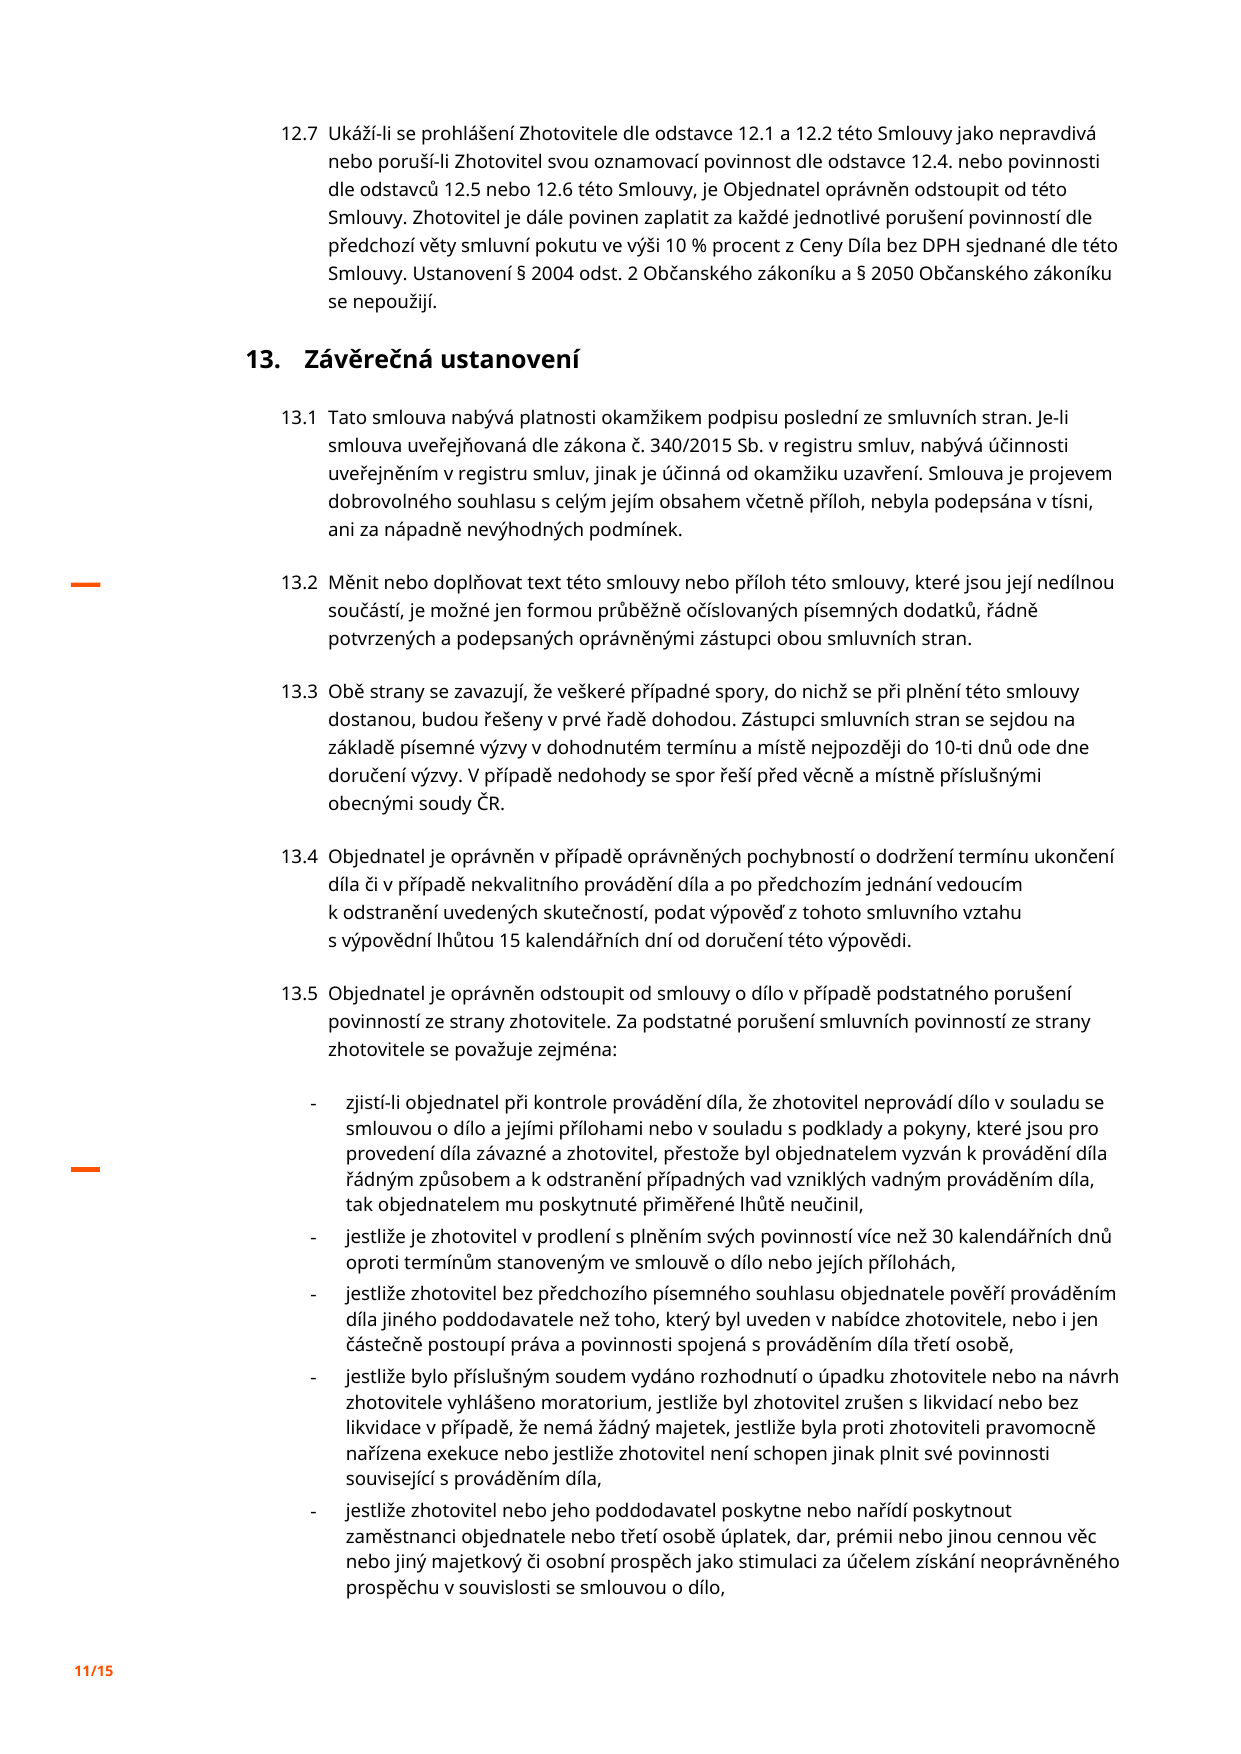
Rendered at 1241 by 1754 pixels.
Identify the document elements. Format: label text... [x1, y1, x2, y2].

list Objednatel je oprávněn v případě oprávněných pochybností o dodržení termínu ukončení díla či v případě nekvalitního provádění díla a po předchozím jednání vedoucím k odstranění uvedených skutečností, podat výpověď z tohoto smluvního vztahu s výpovědní lhůtou 15 kalendářních dní od doručení této výpovědi. [281, 843, 1122, 953]
list jestliže zhotovitel bez předchozího písemného souhlasu objednatele pověří prováděním díla jiného poddodavatele než toho, který byl uveden v nabídce zhotovitele, nebo i jen částečně postoupí práva a povinnosti spojená s prováděním díla třetí osobě, [310, 1281, 1122, 1357]
list jestliže bylo příslušným soudem vydáno rozhodnutí o úpadku zhotovitele nebo na návrh zhotovitele vyhlášeno moratorium, jestliže byl zhotovitel zrušen s likvidací nebo bez likvidace v případě, že nemá žádný majetek, jestliže byla proti zhotoviteli pravomocně nařízena exekuce nebo jestliže zhotovitel není schopen jinak plnit své povinnosti související s prováděním díla, [310, 1363, 1122, 1491]
list Obě strany se zavazují, že veškeré případné spory, do nichž se při plnění této smlouvy dostanou, budou řešeny v prvé řadě dohodou. Zástupci smluvních stran se sejdou na základě písemné výzvy v dohodnutém termínu a místě nejpozději do 10-ti dnů ode dne doručení výzvy. V případě nedohody se spor řeší před věcně a místně příslušnými obecnými soudy ČR. [281, 678, 1122, 816]
list Měnit nebo doplňovat text této smlouvy nebo příloh této smlouvy, které jsou její nedílnou součástí, je možné jen formou průběžně očíslovaných písemných dodatků, řádně potvrzených a podepsaných oprávněnými zástupci obou smluvních stran. [281, 569, 1122, 651]
list zjistí-li objednatel při kontrole provádění díla, že zhotovitel neprovádí dílo v souladu se smlouvou o dílo a jejími přílohami nebo v souladu s podklady a pokyny, které jsou pro provedení díla závazné a zhotovitel, přestože byl objednatelem vyzván k provádění díla řádným způsobem a k odstranění případných vad vzniklých vadným prováděním díla, tak objednatelem mu poskytnuté přiměřené lhůtě neučinil, [310, 1089, 1122, 1217]
list Objednatel je oprávněn odstoupit od smlouvy o dílo v případě podstatného porušení povinností ze strany zhotovitele. Za podstatné porušení smluvních povinností ze strany zhotovitele se považuje zejména: [281, 981, 1122, 1062]
list Ukáží-li se prohlášení Zhotovitele dle odstavce 12.1 a 12.2 této Smlouvy jako nepravdivá nebo poruší-li Zhotovitel svou oznamovací povinnost dle odstavce 12.4. nebo povinnosti dle odstavců 12.5 nebo 12.6 této Smlouvy, je Objednatel oprávněn odstoupit od této Smlouvy. Zhotovitel je dále povinen zaplatit za každé jednotlivé porušení povinností dle předchozí věty smluvní pokutu ve výši 10 % procent z Ceny Díla bez DPH sjednané dle této Smlouvy. Ustanovení § 2004 odst. 2 Občanského zákoníku a § 2050 Občanského zákoníku se nepoužijí. [281, 121, 1122, 314]
list Tato smlouva nabývá platnosti okamžikem podpisu poslední ze smluvních stran. Je-li smlouva uveřejňovaná dle zákona č. 340/2015 Sb. v registru smluv, nabývá účinnosti uveřejněním v registru smluv, jinak je účinná od okamžiku uzavření. Smlouva je projevem dobrovolného souhlasu s celým jejím obsahem včetně příloh, nebyla podepsána v tísni, ani za nápadně nevýhodných podmínek. [281, 404, 1122, 542]
list jestliže zhotovitel nebo jeho poddodavatel poskytne nebo nařídí poskytnout zaměstnanci objednatele nebo třetí osobě úplatek, dar, prémii nebo jinou cennou věc nebo jiný majetkový či osobní prospěch jako stimulaci za účelem získání neoprávněného prospěchu v souvislosti se smlouvou o dílo, [310, 1497, 1122, 1599]
list jestliže je zhotovitel v prodlení s plněním svých povinností více než 30 kalendářních dnů oproti termínům stanoveným ve smlouvě o dílo nebo jejích přílohách, [310, 1223, 1122, 1274]
list Závěrečná ustanovení [245, 342, 1122, 376]
